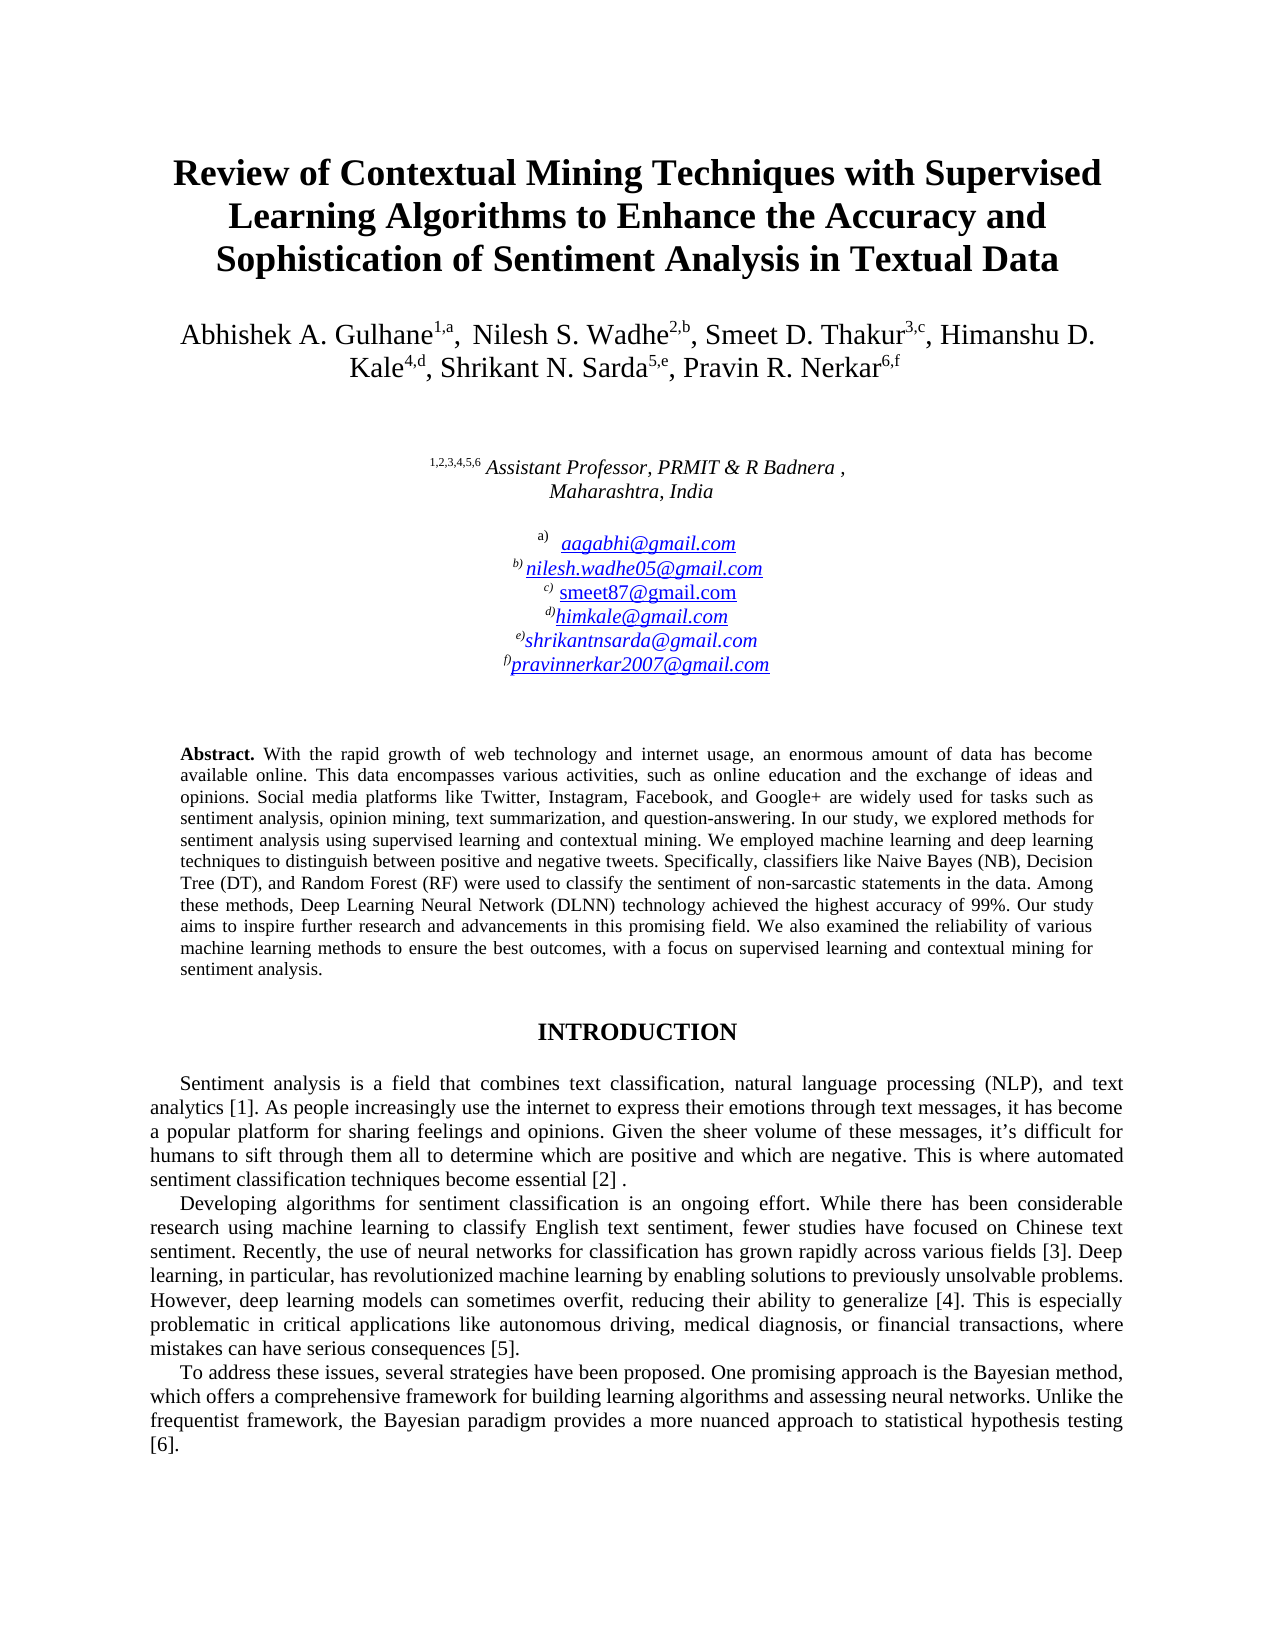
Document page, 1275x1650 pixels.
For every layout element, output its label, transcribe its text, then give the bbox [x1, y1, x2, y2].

text Sentiment analysis is a field that combines text classification, natural language processing (NLP), and text analytics [1]. As people increasingly use the internet to express their emotions through text messages, it has become a popular platform for sharing feelings and opinions. Given the sheer volume of these messages, it’s difficult for humans to sift through them all to determine which are positive and which are negative. This is where automated sentiment classification techniques become essential [2] . [150, 1071, 1125, 1191]
subtitle INTRODUCTION [150, 1017, 1125, 1046]
title Review of Contextual Mining Techniques with Supervised Learning Algorithms to Enhance the Accuracy and Sophistication of Sentiment Analysis in Textual Data [150, 150, 1125, 279]
text 1,2,3,4,5,6 Assistant Professor, PRMIT & R Badnera , [150, 455, 1125, 479]
text To address these issues, several strategies have been proposed. One promising approach is the Bayesian method, which offers a comprehensive framework for building learning algorithms and assessing neural networks. Unlike the frequentist framework, the Bayesian paradigm provides a more nuanced approach to statistical hypothesis testing [6]. [150, 1360, 1125, 1456]
text Developing algorithms for sentiment classification is an ongoing effort. While there has been considerable research using machine learning to classify English text sentiment, fewer studies have focused on Chinese text sentiment. Recently, the use of neural networks for classification has grown rapidly across various fields [3]. Deep learning, in particular, has revolutionized machine learning by enabling solutions to previously unsolvable problems. However, deep learning models can sometimes overfit, reducing their ability to generalize [4]. This is especially problematic in critical applications like autonomous driving, medical diagnosis, or financial transactions, where mistakes can have serious consequences [5]. [150, 1191, 1125, 1360]
text d)himkale@gmail.com [150, 604, 1125, 628]
text c) smeet87@gmail.com [150, 580, 1125, 604]
text Abstract. With the rapid growth of web technology and internet usage, an enormous amount of data has become available online. This data encompasses various activities, such as online education and the exchange of ideas and opinions. Social media platforms like Twitter, Instagram, Facebook, and Google+ are widely used for tasks such as sentiment analysis, opinion mining, text summarization, and question-answering. In our study, we explored methods for sentiment analysis using supervised learning and contextual mining. We employed machine learning and deep learning techniques to distinguish between positive and negative tweets. Specifically, classifiers like Naive Bayes (NB), Decision Tree (DT), and Random Forest (RF) were used to classify the sentiment of non-sarcastic statements in the data. Among these methods, Deep Learning Neural Network (DLNN) technology achieved the highest accuracy of 99%. Our study aims to inspire further research and advancements in this promising field. We also examined the reliability of various machine learning methods to ensure the best outcomes, with a focus on supervised learning and contextual mining for sentiment analysis. [180, 742, 1095, 980]
text Maharashtra, India [150, 479, 1125, 527]
text f)pravinnerkar2007@gmail.com [150, 652, 1125, 705]
text Abhishek A. Gulhane1,a, Nilesh S. Wadhe2,b, Smeet D. Thakur3,c, Himanshu D. Kale4,d, Shrikant N. Sarda5,e, Pravin R. Nerkar6,f [150, 317, 1125, 417]
text e)shrikantnsarda@gmail.com [150, 628, 1125, 652]
text a) aagabhi@gmail.com b) nilesh.wadhe05@gmail.com [150, 527, 1125, 580]
